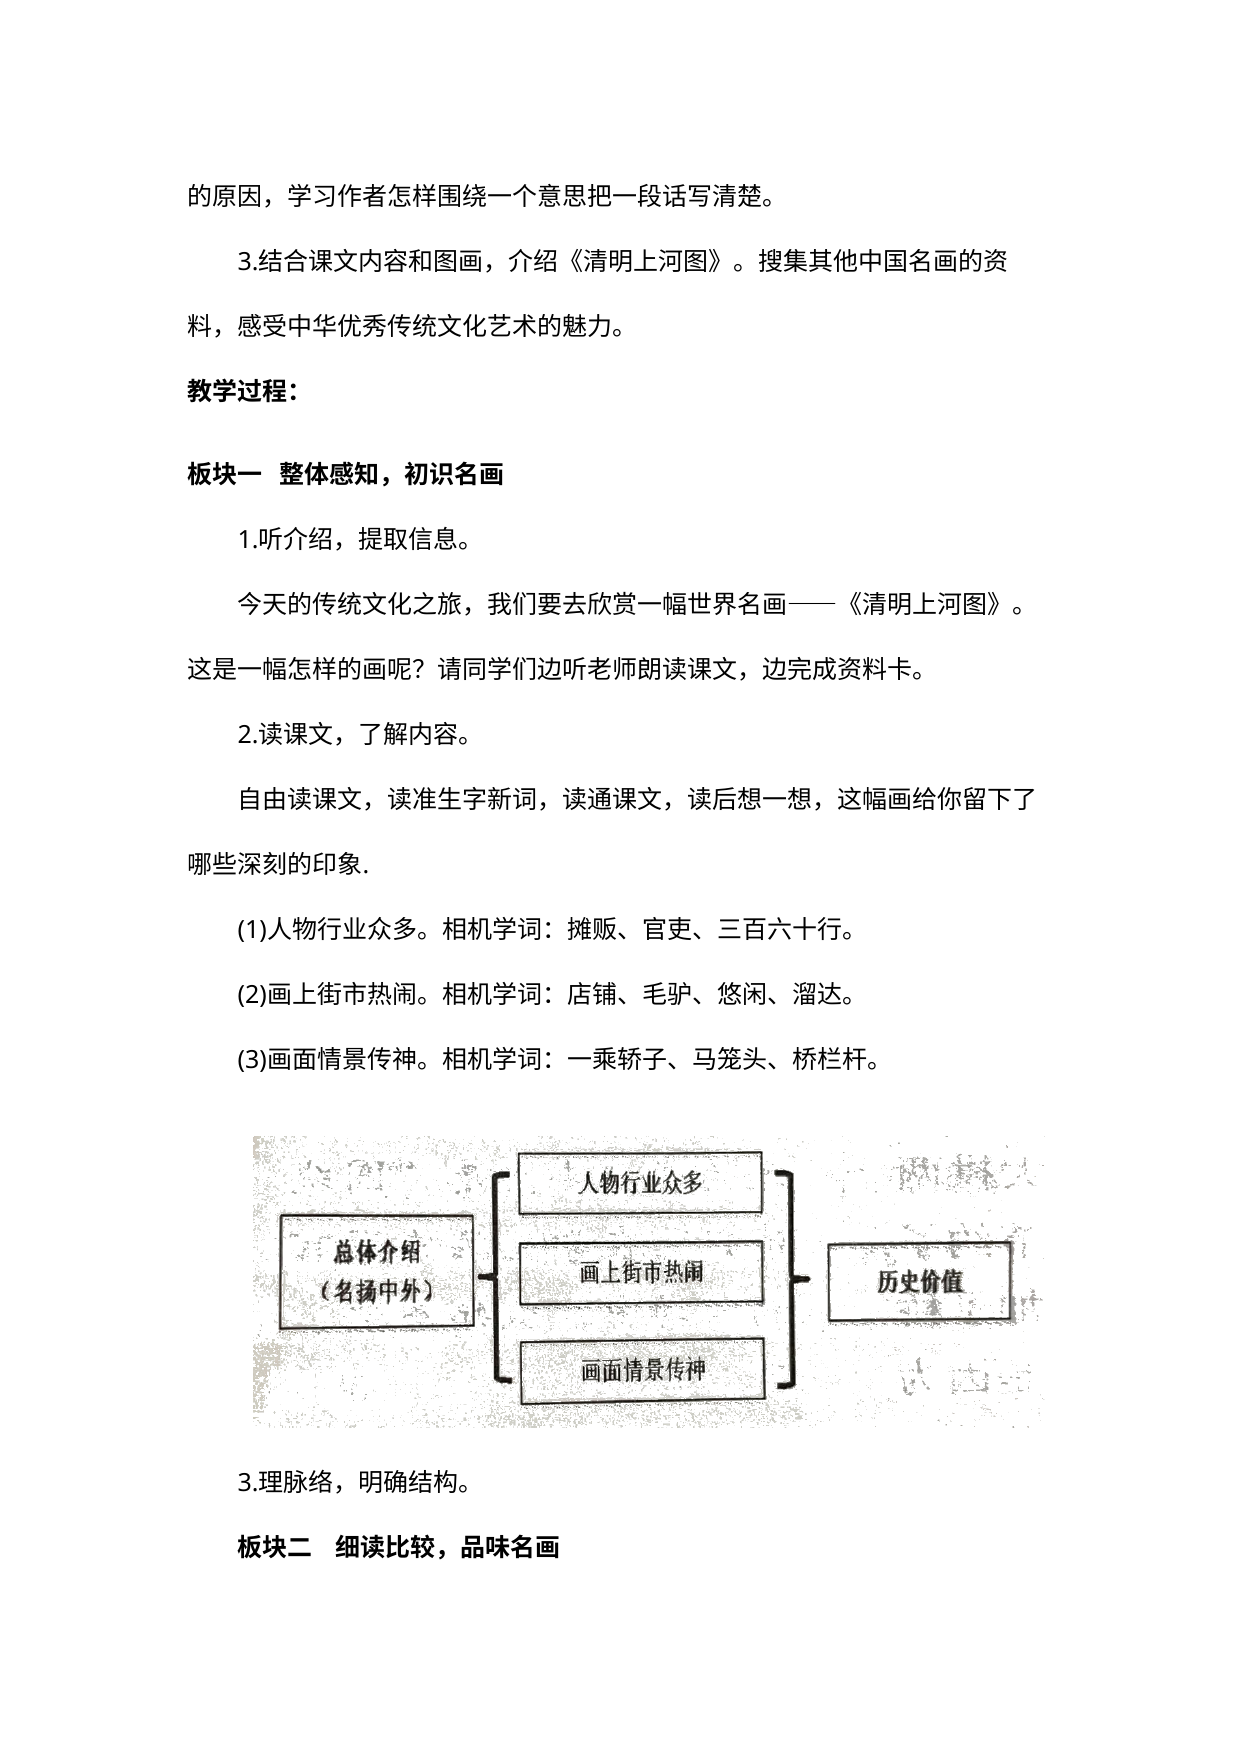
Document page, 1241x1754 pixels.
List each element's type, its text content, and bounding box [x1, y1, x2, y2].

text 板块二 细读比较，品味名画 [187, 1513, 1053, 1578]
text 板块一 整体感知，初识名画 [187, 440, 1053, 505]
text (2)画上街市热闹。相机学词：店铺、毛驴、悠闲、溜达。 [187, 960, 1053, 1025]
picture [253, 1136, 1047, 1428]
text 2.读课文，了解内容。 [187, 700, 1053, 765]
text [187, 162, 1053, 227]
text (1)人物行业众多。相机学词：摊贩、官吏、三百六十行。 [187, 895, 1053, 960]
text (3)画面情景传神。相机学词：一乘轿子、马笼头、桥栏杆。 [187, 1025, 1053, 1090]
text 教学过程： [187, 357, 1053, 422]
text 1.听介绍，提取信息。 [187, 505, 1053, 570]
text 3.结合课文内容和图画，介绍《清明上河图》。搜集其他中国名画的资料，感受中华优秀传统文化艺术的魅力。 [187, 227, 1053, 357]
text 今天的传统文化之旅，我们要去欣赏一幅世界名画——《清明上河图》。这是一幅怎样的画呢？请同学们边听老师朗读课文，边完成资料卡。 [187, 570, 1053, 700]
text 自由读课文，读准生字新词，读通课文，读后想一想，这幅画给你留下了哪些深刻的印象. [187, 765, 1053, 895]
